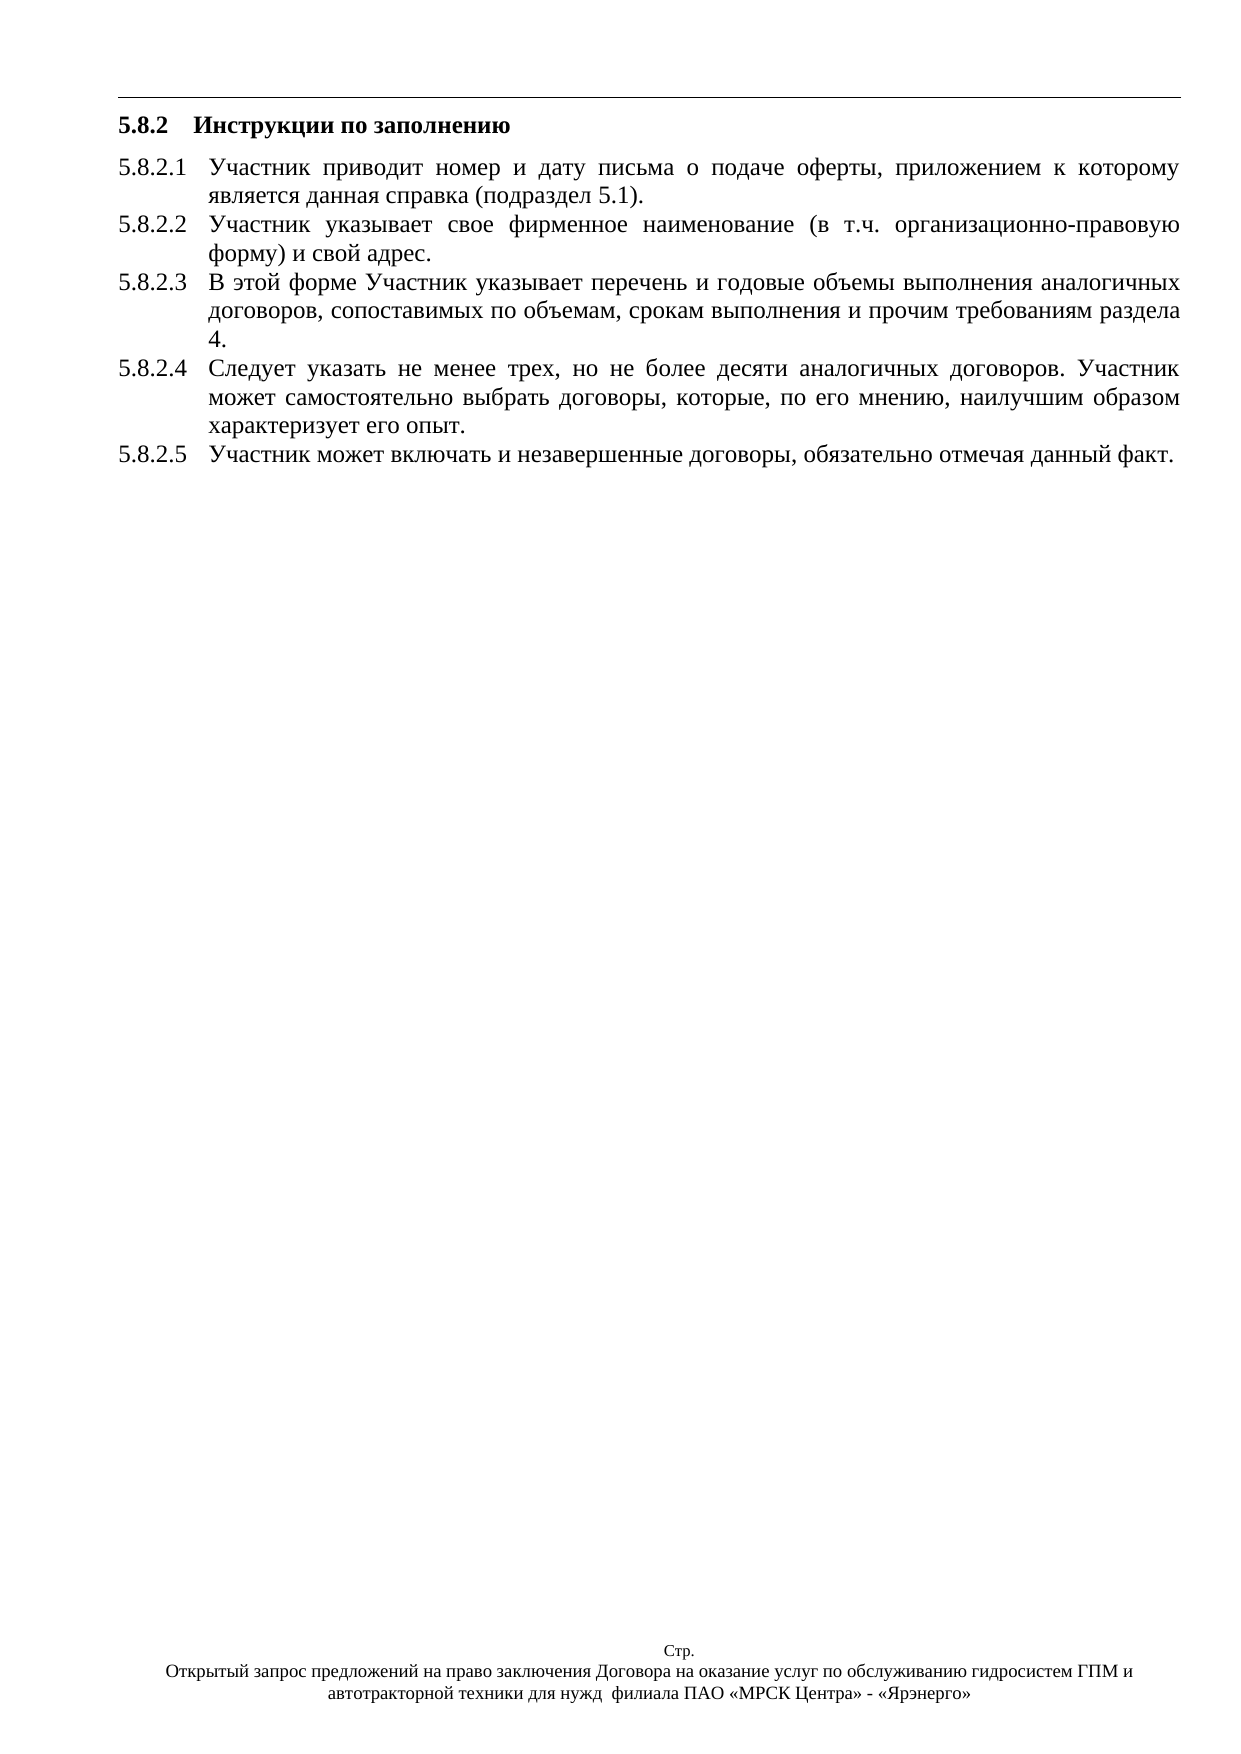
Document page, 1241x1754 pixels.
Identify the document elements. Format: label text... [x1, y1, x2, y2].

subtitle Инструкции по заполнению [118, 111, 1181, 139]
list Участник может включать и незавершенные договоры, обязательно отмечая данный факт. [118, 439, 1181, 468]
list Участник указывает свое фирменное наименование (в т.ч. организационно-правовую форму) и свой адрес. [118, 209, 1181, 267]
list В этой форме Участник указывает перечень и годовые объемы выполнения аналогичных договоров, сопоставимых по объемам, срокам выполнения и прочим требованиям раздела 4. [118, 267, 1181, 353]
list Участник приводит номер и дату письма о подаче оферты, приложением к которому является данная справка (подраздел 5.1). [118, 152, 1181, 209]
list Следует указать не менее трех, но не более десяти аналогичных договоров. Участник может самостоятельно выбрать договоры, которые, по его мнению, наилучшим образом характеризует его опыт. [118, 353, 1181, 439]
